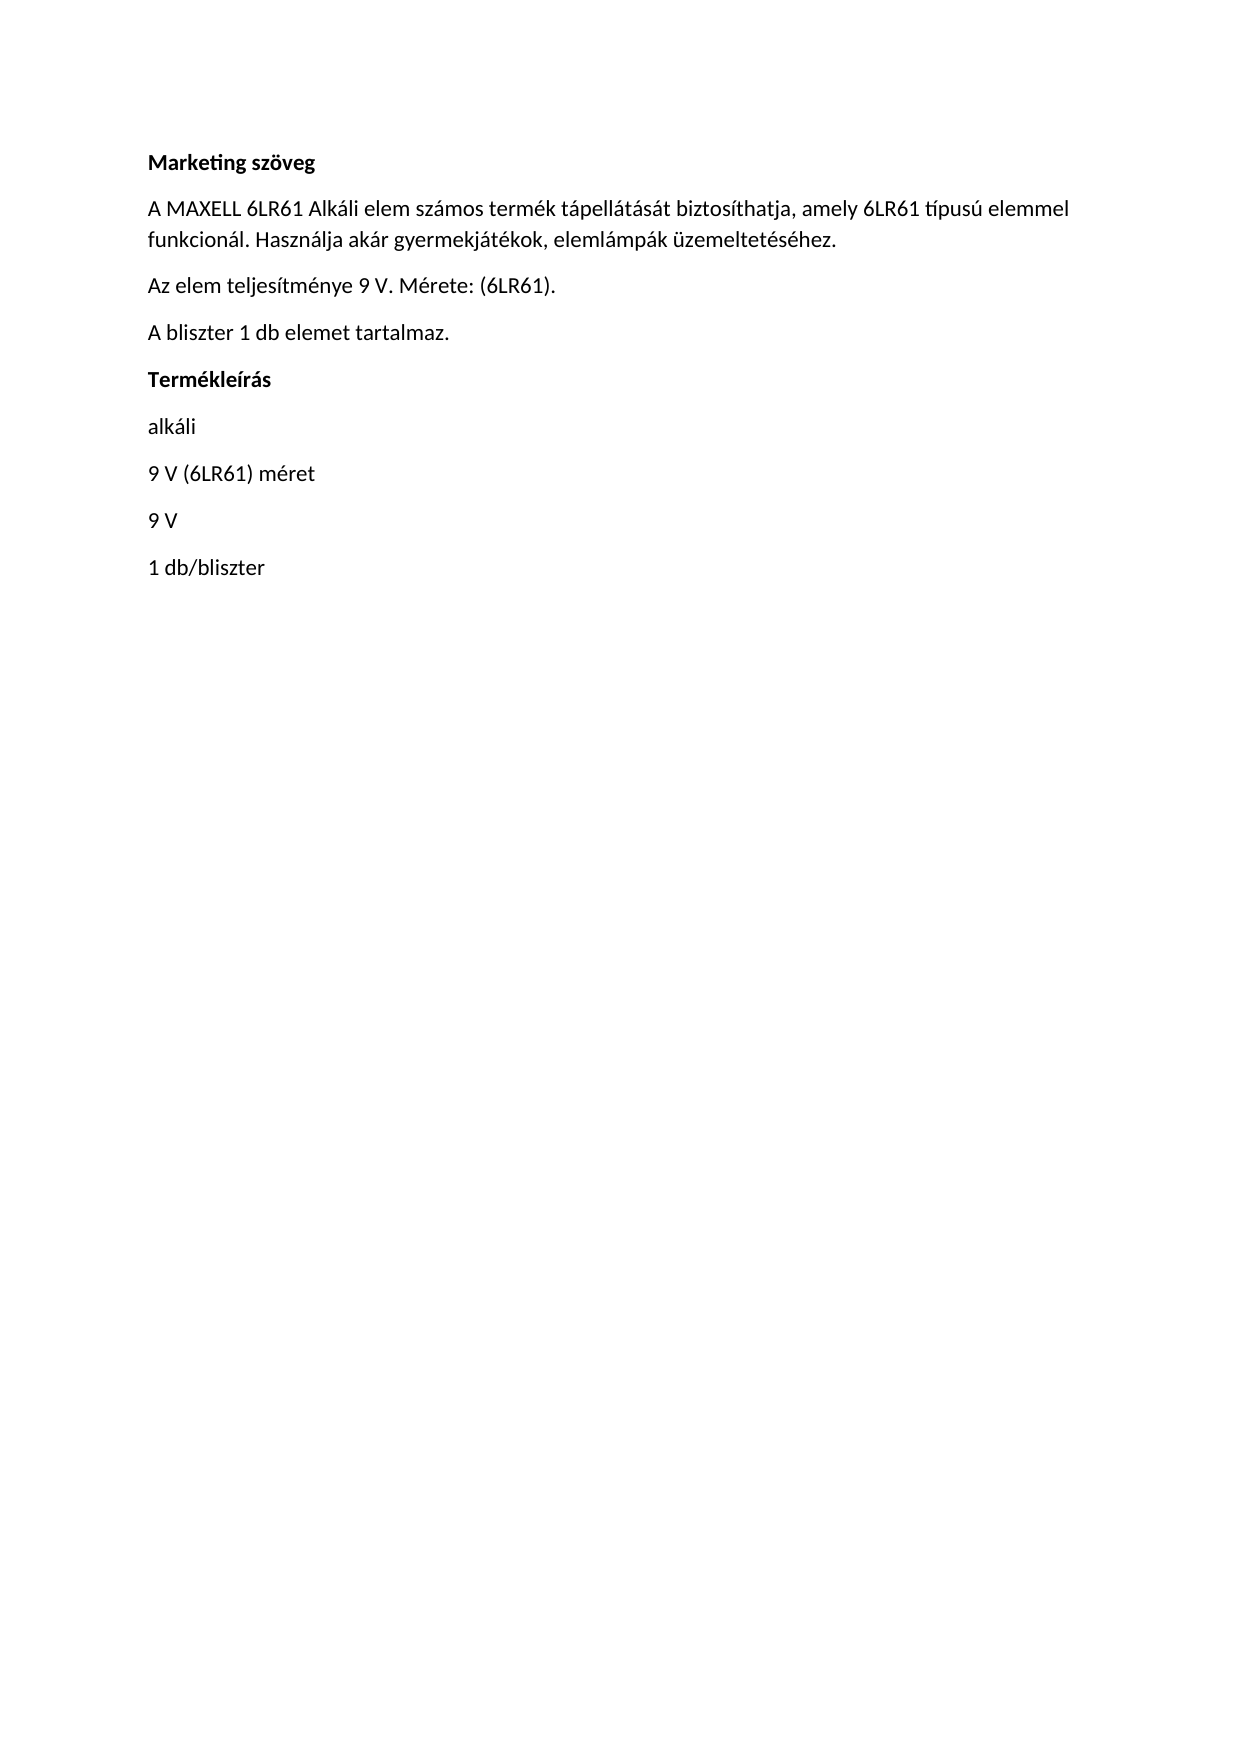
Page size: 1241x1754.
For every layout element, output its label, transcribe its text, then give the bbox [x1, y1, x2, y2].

text alkáli [148, 412, 1093, 440]
text A bliszter 1 db elemet tartalmaz. [148, 318, 1093, 346]
text A MAXELL 6LR61 Alkáli elem számos termék tápellátását biztosíthatja, amely 6LR61 típusú elemmel funkcionál. Használja akár gyermekjátékok, elemlámpák üzemeltetéséhez. [148, 194, 1093, 253]
text 9 V [148, 506, 1093, 534]
text Termékleírás [148, 365, 1093, 393]
text Az elem teljesítménye 9 V. Mérete: (6LR61). [148, 272, 1093, 299]
text 1 db/bliszter [148, 553, 1093, 581]
text 9 V (6LR61) méret [148, 459, 1093, 487]
text Marketing szöveg [148, 148, 1093, 176]
